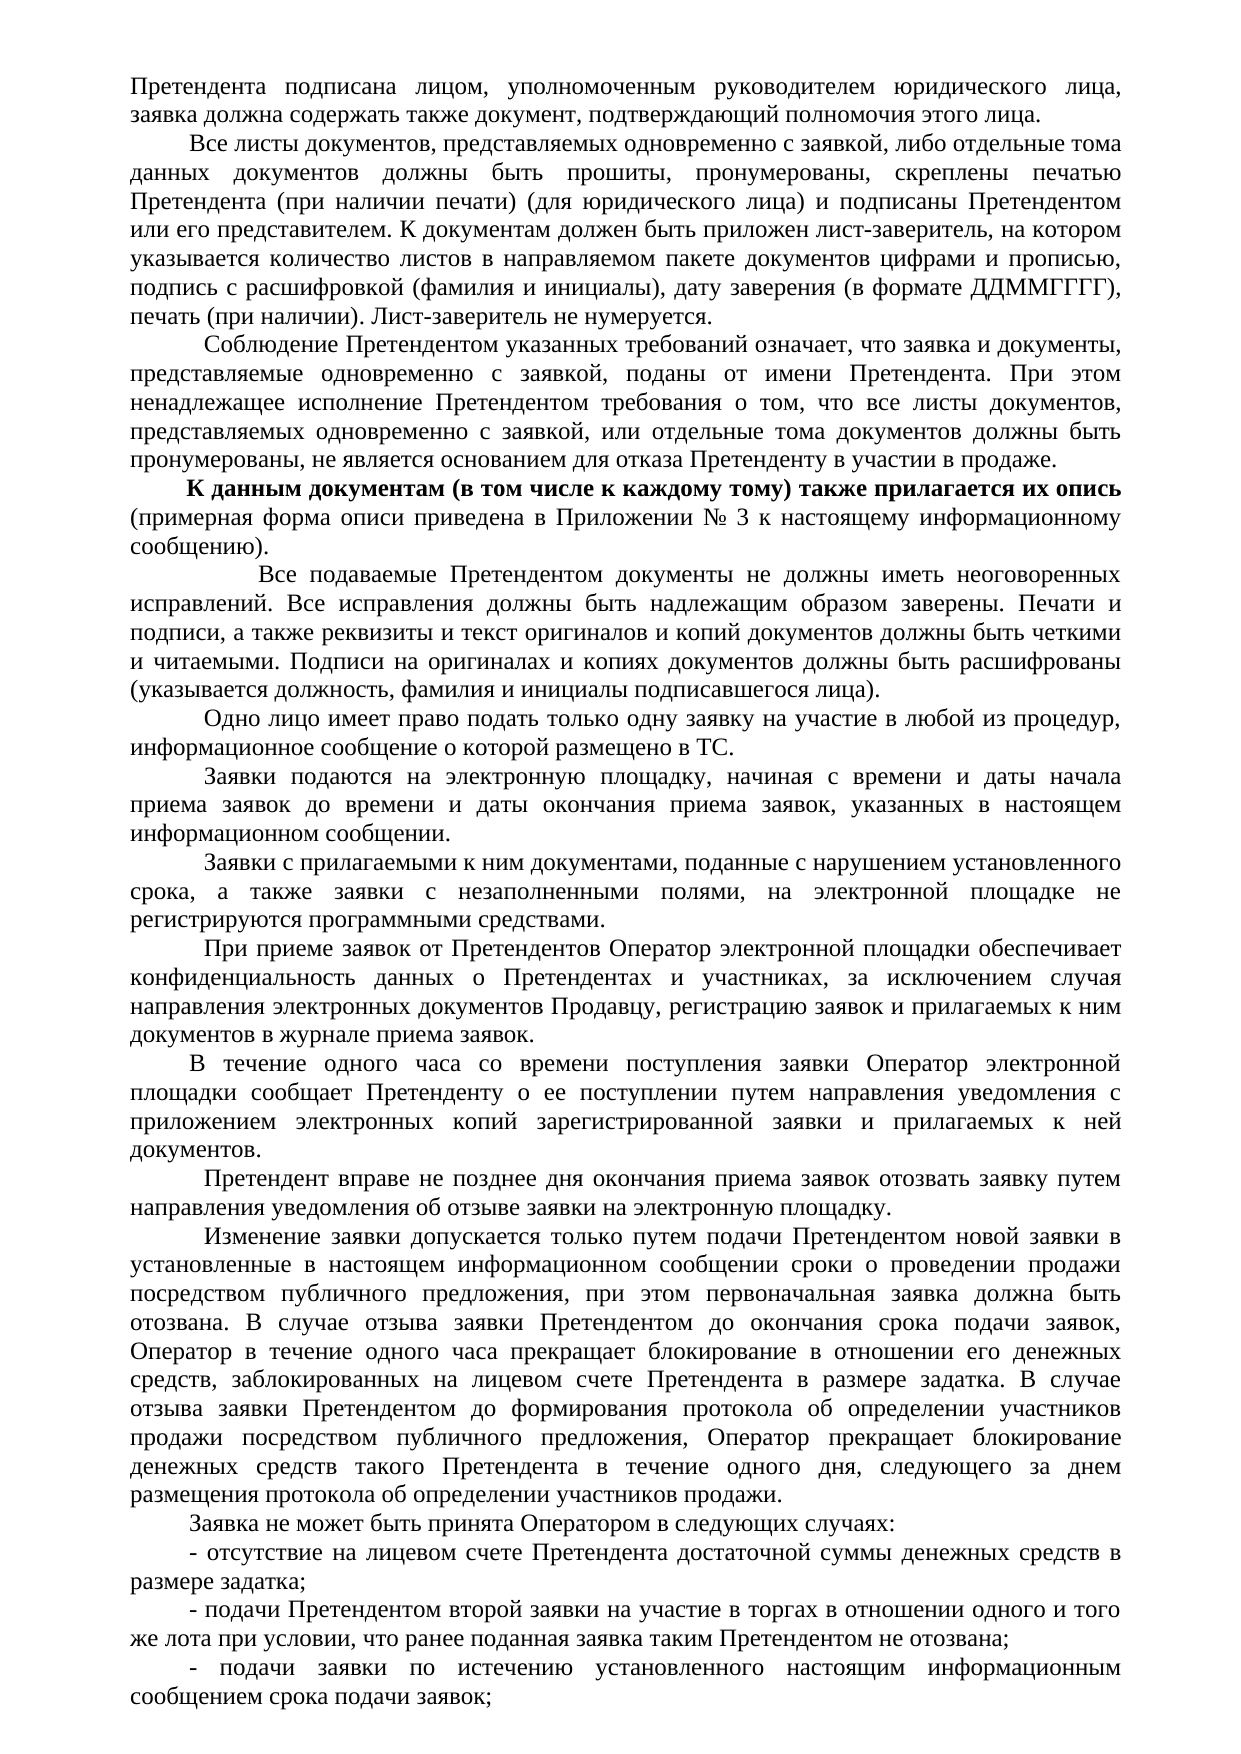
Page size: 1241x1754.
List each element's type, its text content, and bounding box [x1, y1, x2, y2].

text Заявки подаются на электронную площадку, начиная с времени и даты начала приема заявок до времени и даты окончания приема заявок, указанных в настоящем информационном сообщении. [130, 761, 1122, 847]
text - отсутствие на лицевом счете Претендента достаточной суммы денежных средств в размере задатка; [130, 1537, 1122, 1594]
text В течение одного часа со времени поступления заявки Оператор электронной площадки сообщает Претенденту о ее поступлении путем направления уведомления с приложением электронных копий зарегистрированной заявки и прилагаемых к ней документов. [130, 1048, 1122, 1163]
text Соблюдение Претендентом указанных требований означает, что заявка и документы, представляемые одновременно с заявкой, поданы от имени Претендента. При этом ненадлежащее исполнение Претендентом требования о том, что все листы документов, представляемых одновременно с заявкой, или отдельные тома документов должны быть пронумерованы, не является основанием для отказа Претенденту в участии в продаже. [130, 329, 1122, 473]
text - подачи Претендентом второй заявки на участие в торгах в отношении одного и того же лота при условии, что ранее поданная заявка таким Претендентом не отозвана; [130, 1594, 1122, 1652]
text Заявки с прилагаемыми к ним документами, поданные с нарушением установленного срока, а также заявки с незаполненными полями, на электронной площадке не регистрируются программными средствами. [130, 847, 1122, 933]
text При приеме заявок от Претендентов Оператор электронной площадки обеспечивает конфиденциальность данных о Претендентах и участниках, за исключением случая направления электронных документов Продавцу, регистрацию заявок и прилагаемых к ним документов в журнале приема заявок. [130, 933, 1122, 1048]
text Претендент вправе не позднее дня окончания приема заявок отозвать заявку путем направления уведомления об отзыве заявки на электронную площадку. [130, 1163, 1122, 1221]
text Заявка не может быть принята Оператором в следующих случаях: [130, 1508, 1122, 1537]
text Одно лицо имеет право подать только одну заявку на участие в любой из процедур, информационное сообщение о которой размещено в ТС. [130, 703, 1122, 761]
text Изменение заявки допускается только путем подачи Претендентом новой заявки в установленные в настоящем информационном сообщении сроки о проведении продажи посредством публичного предложения, при этом первоначальная заявка должна быть отозвана. В случае отзыва заявки Претендентом до окончания срока подачи заявок, Оператор в течение одного часа прекращает блокирование в отношении его денежных средств, заблокированных на лицевом счете Претендента в размере задатка. В случае отзыва заявки Претендентом до формирования протокола об определении участников продажи посредством публичного предложения, Оператор прекращает блокирование денежных средств такого Претендента в течение одного дня, следующего за днем размещения протокола об определении участников продажи. [130, 1221, 1122, 1508]
text - подачи заявки по истечению установленного настоящим информационным сообщением срока подачи заявок; [130, 1652, 1122, 1709]
text Все листы документов, представляемых одновременно с заявкой, либо отдельные тома данных документов должны быть прошиты, пронумерованы, скреплены печатью Претендента (при наличии печати) (для юридического лица) и подписаны Претендентом или его представителем. К документам должен быть приложен лист-заверитель, на котором указывается количество листов в направляемом пакете документов цифрами и прописью, подпись с расшифровкой (фамилия и инициалы), дату заверения (в формате ДДММГГГГ), печать (при наличии). Лист-заверитель не нумеруется. [130, 128, 1122, 329]
text К данным документам (в том числе к каждому тому) также прилагается их опись (примерная форма описи приведена в Приложении № 3 к настоящему информационному сообщению). [130, 473, 1122, 559]
text Все подаваемые Претендентом документы не должны иметь неоговоренных исправлений. Все исправления должны быть надлежащим образом заверены. Печати и подписи, а также реквизиты и текст оригиналов и копий документов должны быть четкими и читаемыми. Подписи на оригиналах и копиях документов должны быть расшифрованы (указывается должность, фамилия и инициалы подписавшегося лица). [130, 559, 1122, 703]
